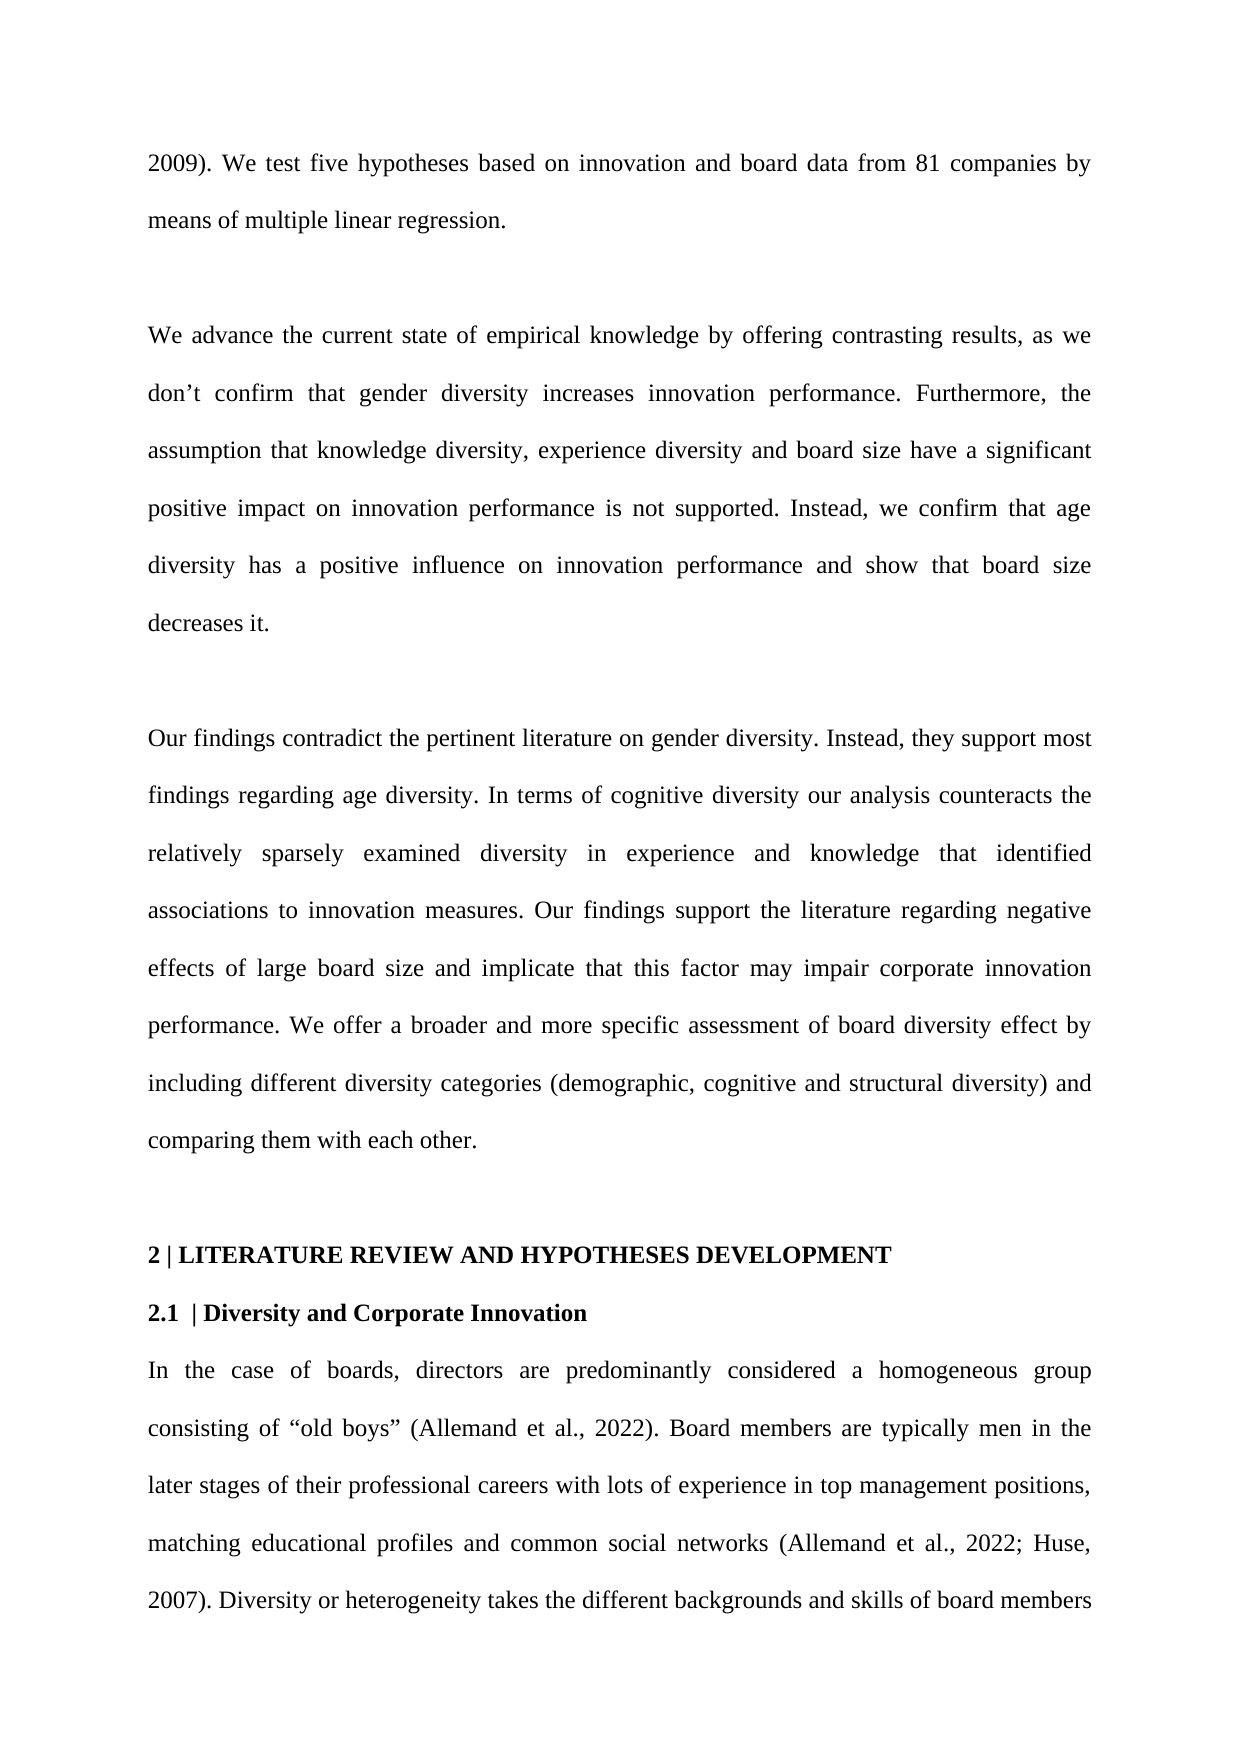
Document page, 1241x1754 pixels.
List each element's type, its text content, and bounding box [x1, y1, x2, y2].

text 2 | LITERATURE REVIEW AND HYPOTHESES DEVELOPMENT [148, 1240, 1092, 1269]
text 2.1 | Diversity and Corporate Innovation [148, 1298, 1092, 1326]
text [148, 148, 1092, 234]
text We advance the current state of empirical knowledge by offering contrasting results, as we don’t confirm that gender diversity increases innovation performance. Furthermore, the assumption that knowledge diversity, experience diversity and board size have a significant positive impact on innovation performance is not supported. Instead, we confirm that age diversity has a positive influence on innovation performance and show that board size decreases it. [148, 320, 1092, 636]
text Our findings contradict the pertinent literature on gender diversity. Instead, they support most findings regarding age diversity. In terms of cognitive diversity our analysis counteracts the relatively sparsely examined diversity in experience and knowledge that identified associations to innovation measures. Our findings support the literature regarding negative effects of large board size and implicate that this factor may impair corporate innovation performance. We offer a broader and more specific assessment of board diversity effect by including different diversity categories (demographic, cognitive and structural diversity) and comparing them with each other. [148, 723, 1092, 1154]
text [148, 1355, 1092, 1614]
